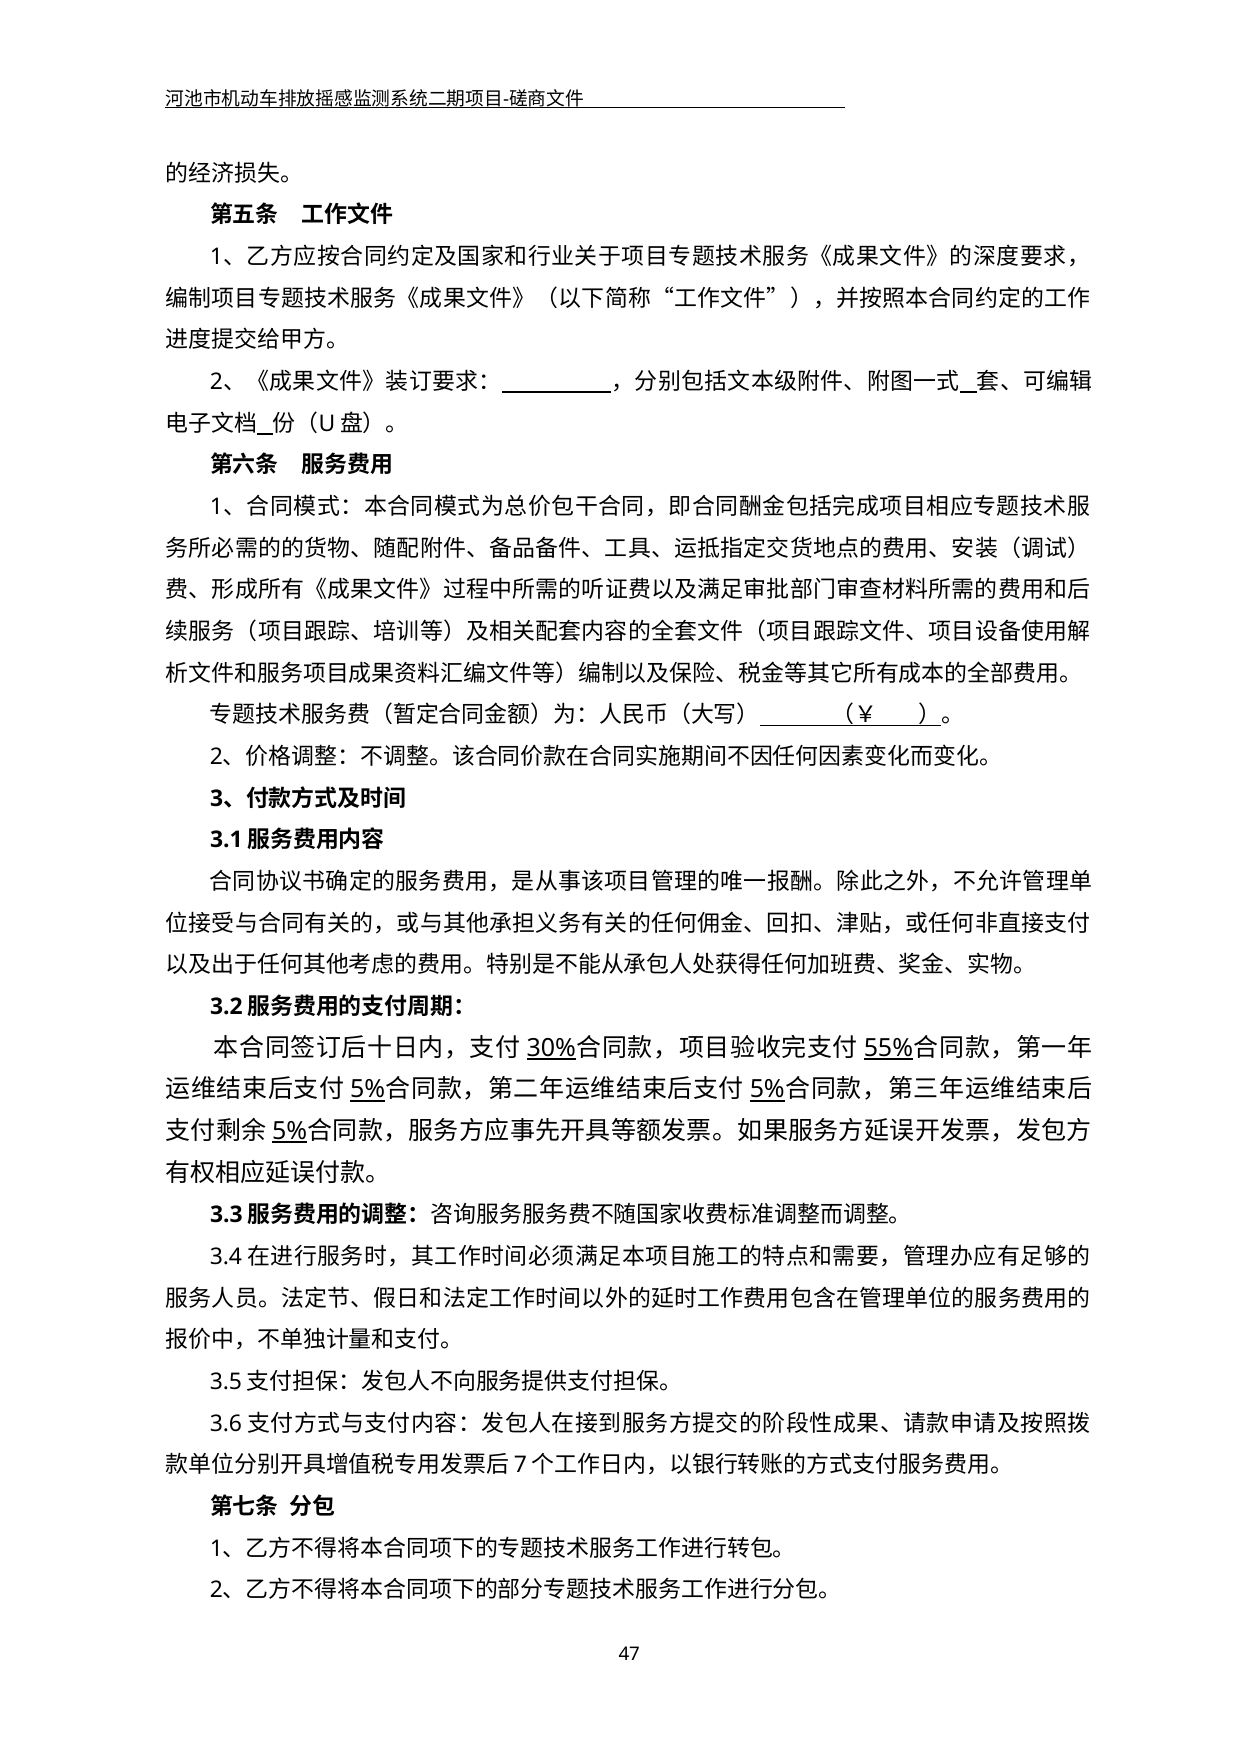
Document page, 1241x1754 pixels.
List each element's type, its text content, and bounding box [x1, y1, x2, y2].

text 2、《成果文件》装订要求： ，分别包括文本级附件、附图一式 套、可编辑电子文档 份（U盘）。 [165, 356, 1092, 439]
text 1、乙方应按合同约定及国家和行业关于项目专题技术服务《成果文件》的深度要求，编制项目专题技术服务《成果文件》（以下简称“工作文件”），并按照本合同约定的工作进度提交给甲方。 [165, 231, 1092, 356]
text 3.2服务费用的支付周期： [165, 981, 1092, 1023]
text 3.3服务费用的调整：咨询服务服务费不随国家收费标准调整而调整。 [165, 1189, 1092, 1231]
text 专题技术服务费（暂定合同金额）为：人民币（大写） （￥ ）。 [165, 689, 1092, 731]
text 第五条 工作文件 [165, 189, 1092, 231]
text 第六条 服务费用 [165, 439, 1092, 481]
text 2、乙方不得将本合同项下的部分专题技术服务工作进行分包。 [165, 1564, 1092, 1606]
text 3.5支付担保：发包人不向服务提供支付担保。 [165, 1356, 1092, 1398]
text 2、价格调整：不调整。该合同价款在合同实施期间不因任何因素变化而变化。 [165, 731, 1092, 773]
text 3、付款方式及时间 [165, 773, 1092, 814]
text 本合同签订后十日内，支付30%合同款，项目验收完支付55%合同款，第一年运维结束后支付5%合同款，第二年运维结束后支付5%合同款，第三年运维结束后支付剩余5%合同款，服务方应事先开具等额发票。如果服务方延误开发票，发包方有权相应延误付款。 [165, 1023, 1092, 1189]
text 第七条 分包 [165, 1481, 1092, 1523]
text 合同协议书确定的服务费用，是从事该项目管理的唯一报酬。除此之外，不允许管理单位接受与合同有关的，或与其他承担义务有关的任何佣金、回扣、津贴，或任何非直接支付以及出于任何其他考虑的费用。特别是不能从承包人处获得任何加班费、奖金、实物。 [165, 856, 1092, 981]
text 3.1服务费用内容 [165, 814, 1092, 856]
text 1、合同模式：本合同模式为总价包干合同，即合同酬金包括完成项目相应专题技术服务所必需的的货物、随配附件、备品备件、工具、运抵指定交货地点的费用、安装（调试）费、形成所有《成果文件》过程中所需的听证费以及满足审批部门审查材料所需的费用和后续服务（项目跟踪、培训等）及相关配套内容的全套文件（项目跟踪文件、项目设备使用解析文件和服务项目成果资料汇编文件等）编制以及保险、税金等其它所有成本的全部费用。 [165, 481, 1092, 689]
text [165, 148, 1092, 189]
text 1、乙方不得将本合同项下的专题技术服务工作进行转包。 [165, 1523, 1092, 1564]
text 3.4在进行服务时，其工作时间必须满足本项目施工的特点和需要，管理办应有足够的服务人员。法定节、假日和法定工作时间以外的延时工作费用包含在管理单位的服务费用的报价中，不单独计量和支付。 [165, 1231, 1092, 1356]
text 3.6支付方式与支付内容：发包人在接到服务方提交的阶段性成果、请款申请及按照拨款单位分别开具增值税专用发票后7个工作日内，以银行转账的方式支付服务费用。 [165, 1398, 1092, 1481]
